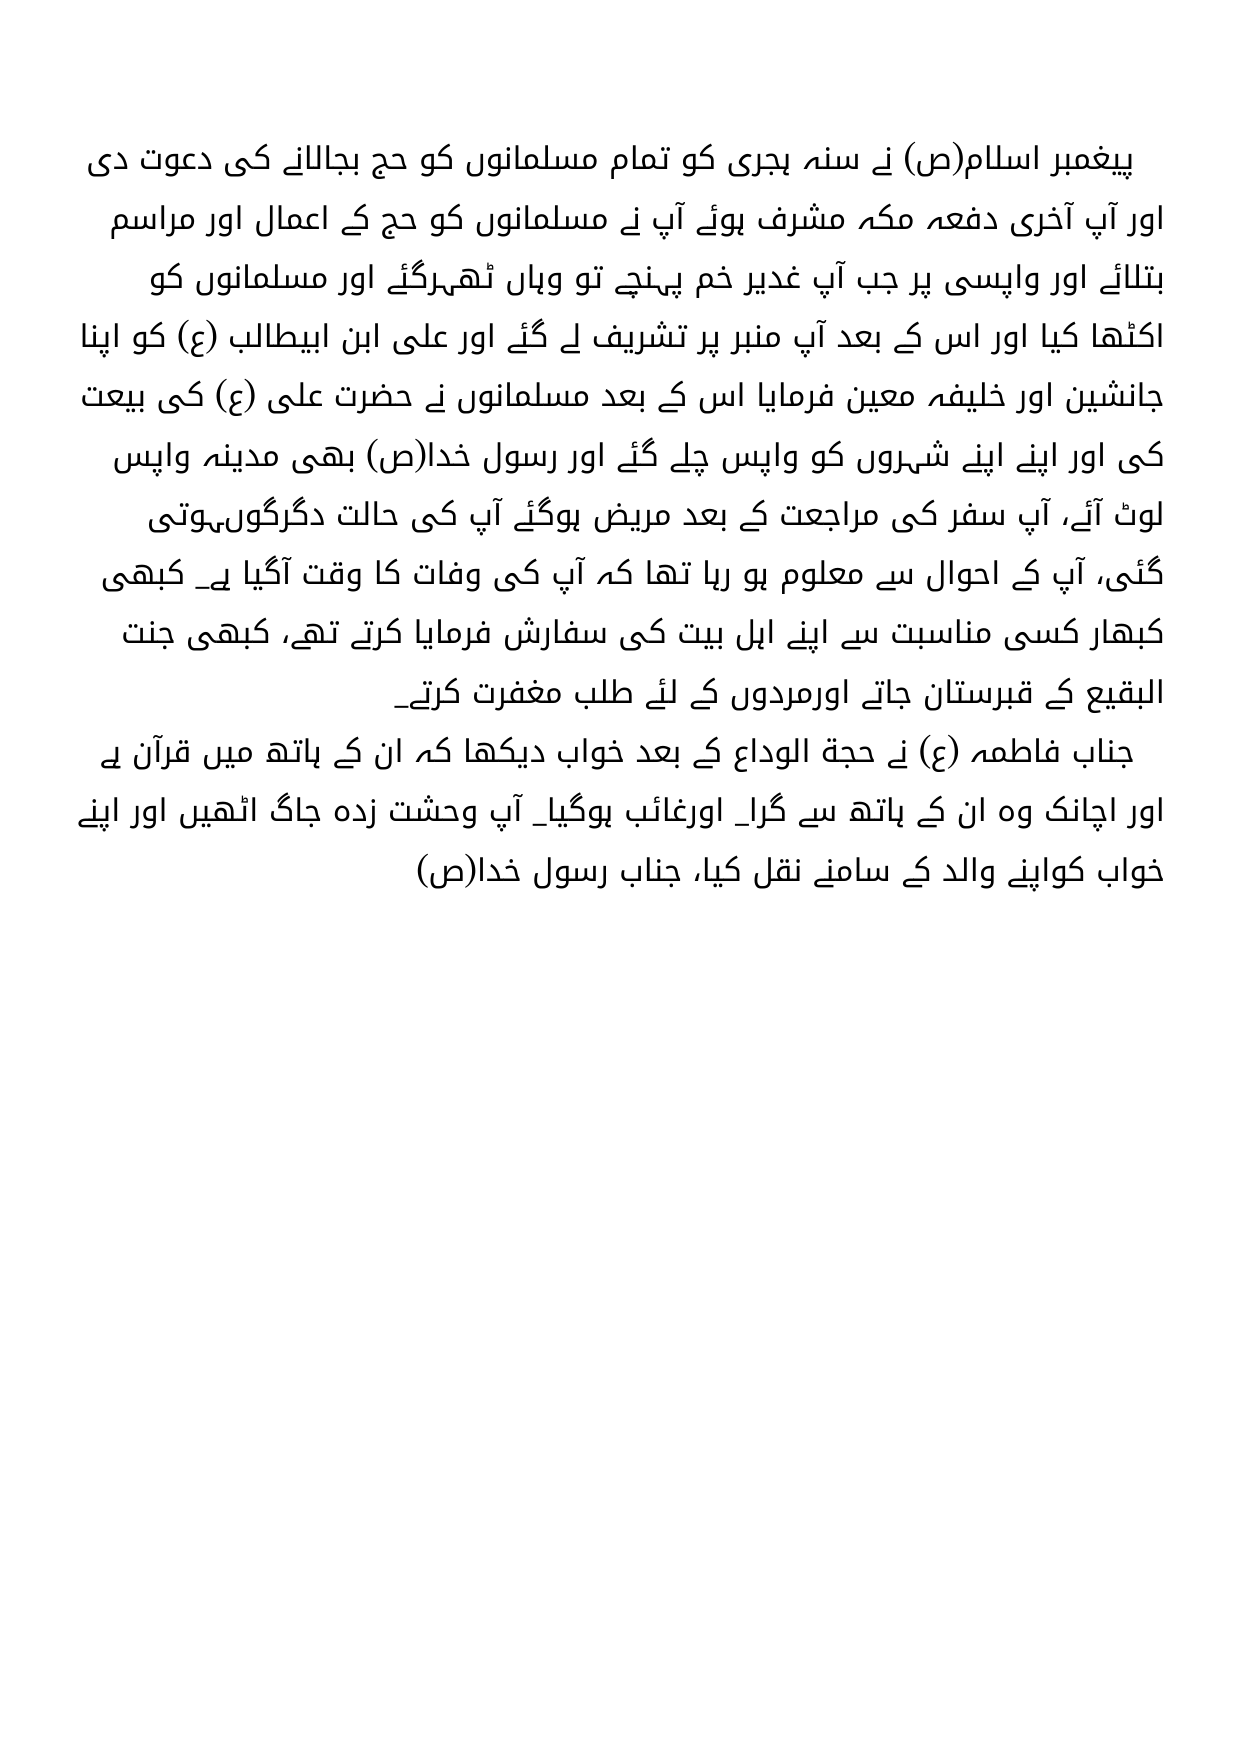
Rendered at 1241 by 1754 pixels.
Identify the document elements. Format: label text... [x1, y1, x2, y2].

text پیغمبر اسلام(ص) نے سنہ ہجری کو تمام مسلمانوں کو حج بجالانے کی دعوت دی اور آپ آخری دفعہ مکہ مشرف ہوئے آپ نے مسلمانوں کو حج کے اعمال اور مراسم بتلائے اور واپسی پر جب آپ غدیر خم پہنچے تو وہاں ٹھہرگئے اور مسلمانوں کو اکٹھا کیا اور اس کے بعد آپ منبر پر تشریف لے گئے اور علی ابن ابیطالب (ع) کو اپنا جانشین اور خلیفہ معین فرمایا اس کے بعد مسلمانوں نے حضرت علی (ع) کی بیعت کی اور اپنے اپنے شہروں کو واپس چلے گئے اور رسول خدا(ص) بھی مدینہ واپس لوٹ آئے، آپ سفر کی مراجعت کے بعد مریض ہوگئے آپ کی حالت دگرگوںہوتی گئی، آپ کے احوال سے معلوم ہو رہا تھا کہ آپ کی وفات کا وقت آگیا ہے_ کبھی کبھار کسی مناسبت سے اپنے اہل بیت کی سفارش فرمایا کرتے تھے، کبھی جنت البقیع کے قبرستان جاتے اورمردوں کے لئے طلب مغفرت کرتے_ [75, 130, 1165, 722]
text جناب فاطمہ (ع) نے حجة الوداع کے بعد خواب دیکھا کہ ان کے ہاتھ میں قرآن ہے اور اچانک وہ ان کے ہاتھ سے گرا_ اورغائب ہوگیا_ آپ وحشت زدہ جاگ اٹھیں اور اپنے خواب کواپنے والد کے سامنے نقل کیا، جناب رسول خدا(ص) [75, 722, 1165, 900]
